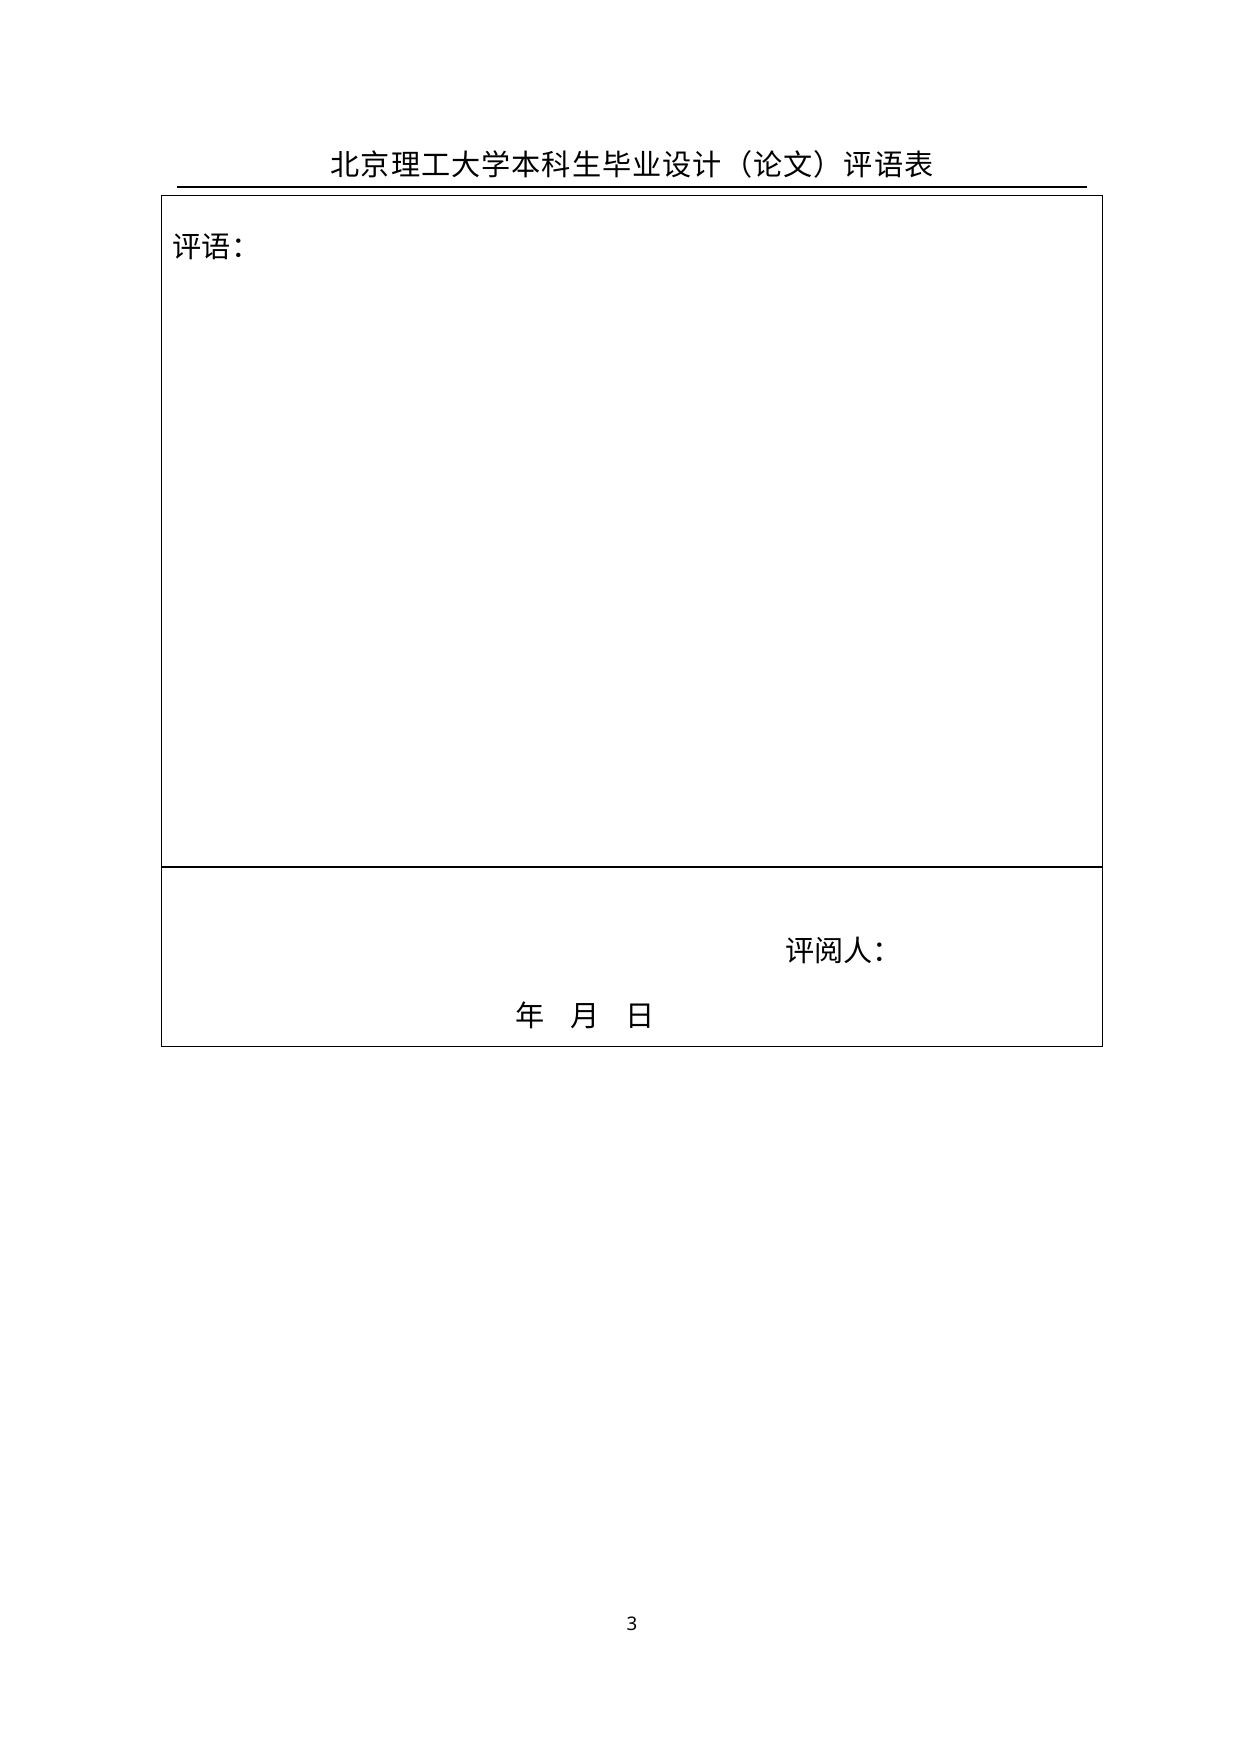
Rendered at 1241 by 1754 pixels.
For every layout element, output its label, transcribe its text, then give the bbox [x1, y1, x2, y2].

table_cell 评阅人： 年 月 日 [162, 868, 1102, 1046]
table_cell 评语： [162, 196, 1102, 866]
